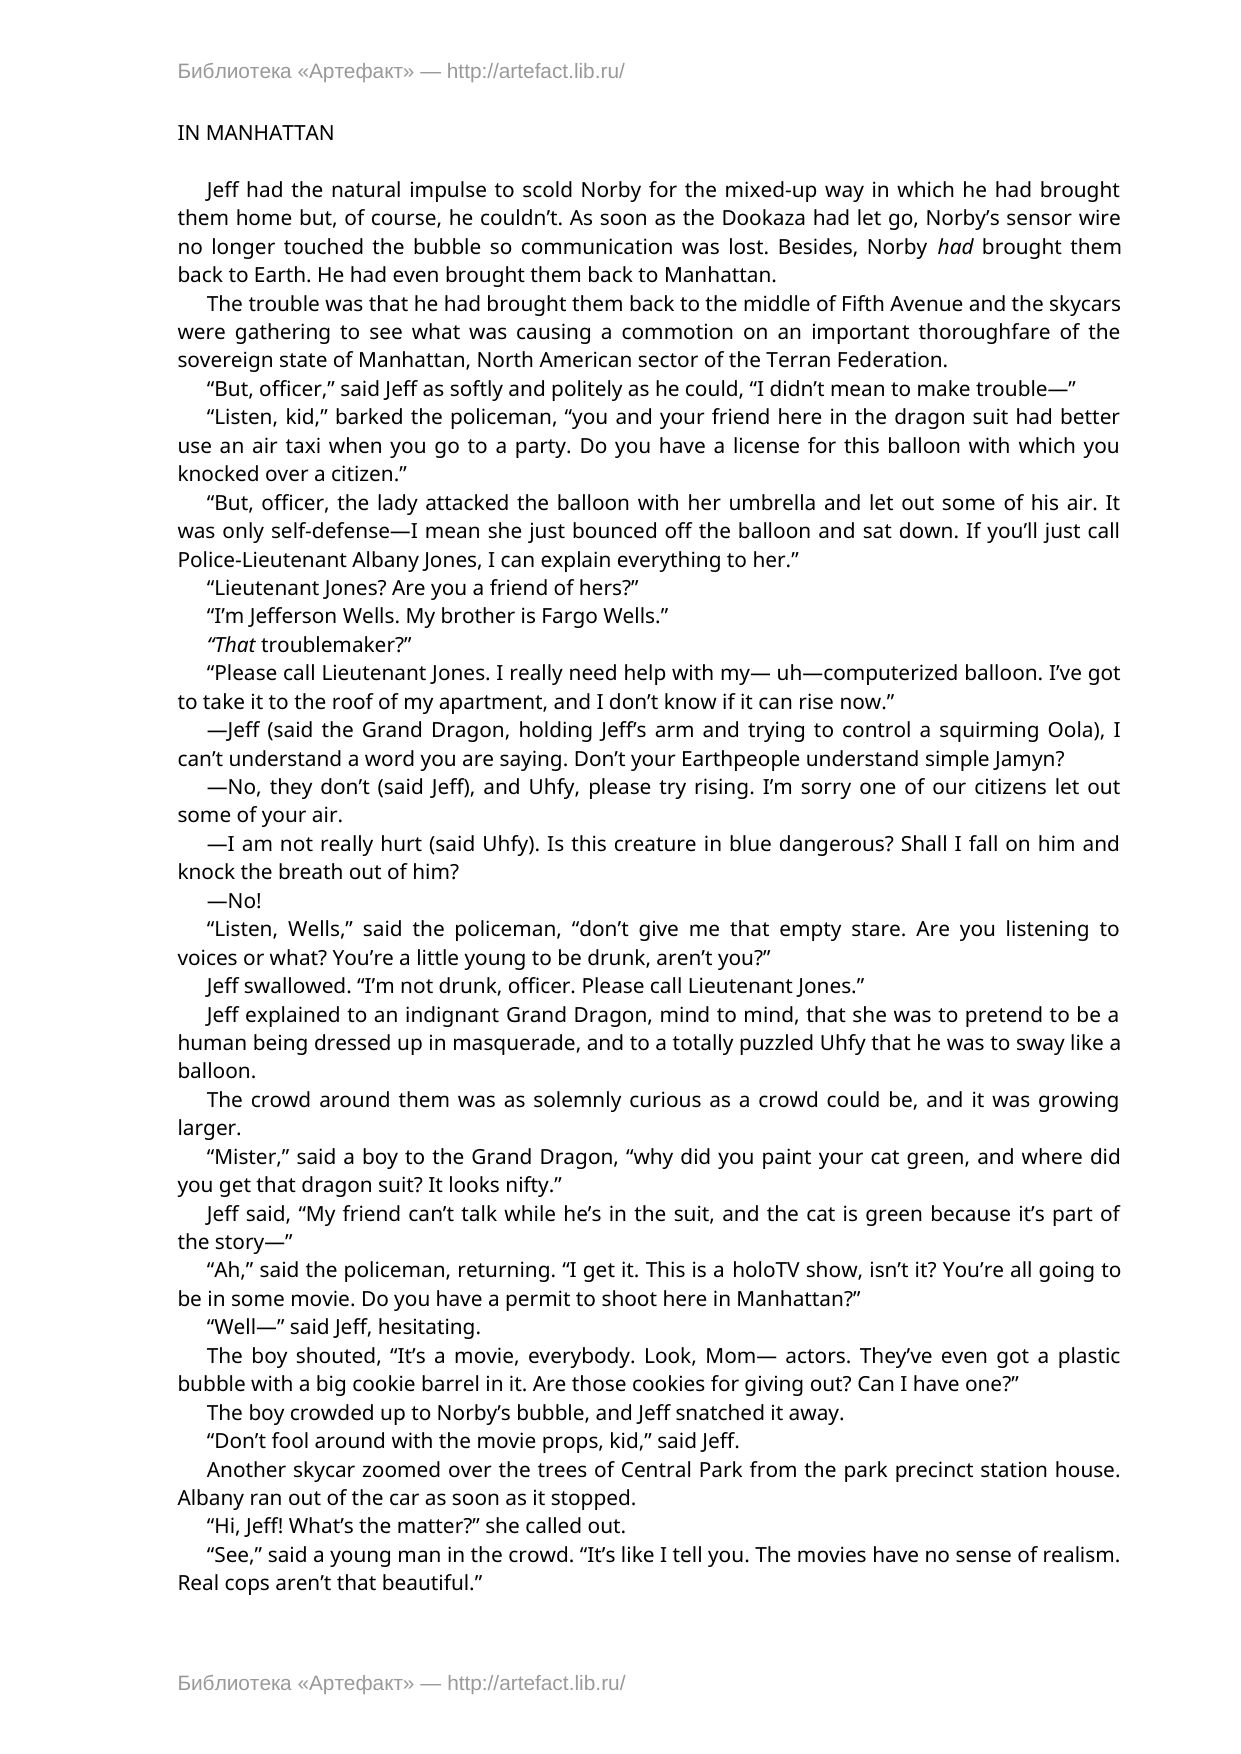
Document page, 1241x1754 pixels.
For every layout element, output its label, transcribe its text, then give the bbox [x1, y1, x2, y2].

text “But, officer,” said Jeff as softly and politely as he could, “I didn’t mean to make trouble—” [177, 374, 1122, 402]
text “Listen, kid,” barked the policeman, “you and your friend here in the dragon suit had better use an air taxi when you go to a party. Do you have a license for this balloon with which you knocked over a citizen.” [177, 402, 1122, 488]
text “Please call Lieutenant Jones. I really need help with my— uh—computerized balloon. I’ve got to take it to the roof of my apartment, and I don’t know if it can rise now.” [177, 658, 1122, 715]
text —No, they don’t (said Jeff), and Uhfy, please try rising. I’m sorry one of our citizens let out some of your air. [177, 772, 1122, 829]
text Jeff said, “My friend can’t talk while he’s in the suit, and the cat is green because it’s part of the story—” [177, 1199, 1122, 1256]
text Jeff explained to an indignant Grand Dragon, mind to mind, that she was to pretend to be a human being dressed up in masquerade, and to a totally puzzled Uhfy that he was to sway like a balloon. [177, 1000, 1122, 1085]
text “Well—” said Jeff, hesitating. [177, 1312, 1122, 1341]
text “But, officer, the lady attacked the balloon with her umbrella and let out some of his air. It was only self-defense—I mean she just bounced off the balloon and sat down. If you’ll just call Police-Lieutenant Albany Jones, I can explain everything to her.” [177, 488, 1122, 573]
text The crowd around them was as solemnly curious as a crowd could be, and it was growing larger. [177, 1085, 1122, 1142]
text “Don’t fool around with the movie props, kid,” said Jeff. [177, 1426, 1122, 1455]
text Jeff swallowed. “I’m not drunk, officer. Please call Lieutenant Jones.” [177, 971, 1122, 1000]
text —I am not really hurt (said Uhfy). Is this creature in blue dangerous? Shall I fall on him and knock the breath out of him? [177, 829, 1122, 886]
subtitle IN MANHATTAN [177, 118, 1122, 147]
text The trouble was that he had brought them back to the middle of Fifth Avenue and the skycars were gathering to see what was causing a commotion on an important thoroughfare of the sovereign state of Manhattan, North American sector of the Terran Federation. [177, 289, 1122, 374]
text —Jeff (said the Grand Dragon, holding Jeff’s arm and trying to control a squirming Oola), I can’t understand a word you are saying. Don’t your Earthpeople understand simple Jamyn? [177, 715, 1122, 772]
text —No! [177, 886, 1122, 914]
text “Listen, Wells,” said the policeman, “don’t give me that empty stare. Are you listening to voices or what? You’re a little young to be drunk, aren’t you?” [177, 914, 1122, 971]
text “Hi, Jeff! What’s the matter?” she called out. [177, 1512, 1122, 1540]
text “Lieutenant Jones? Are you a friend of hers?” [177, 573, 1122, 602]
text “I’m Jefferson Wells. My brother is Fargo Wells.” [177, 602, 1122, 630]
text “That troublemaker?” [177, 630, 1122, 658]
text Another skycar zoomed over the trees of Central Park from the park precinct station house. Albany ran out of the car as soon as it stopped. [177, 1455, 1122, 1512]
text Jeff had the natural impulse to scold Norby for the mixed-up way in which he had brought them home but, of course, he couldn’t. As soon as the Dookaza had let go, Norby’s sensor wire no longer touched the bubble so communication was lost. Besides, Norby had brought them back to Earth. He had even brought them back to Manhattan. [177, 175, 1122, 289]
text The boy shouted, “It’s a movie, everybody. Look, Mom— actors. They’ve even got a plastic bubble with a big cookie barrel in it. Are those cookies for giving out? Can I have one?” [177, 1341, 1122, 1398]
text “Mister,” said a boy to the Grand Dragon, “why did you paint your cat green, and where did you get that dragon suit? It looks nifty.” [177, 1142, 1122, 1199]
text The boy crowded up to Norby’s bubble, and Jeff snatched it away. [177, 1398, 1122, 1426]
text “Ah,” said the policeman, returning. “I get it. This is a holoTV show, isn’t it? You’re all going to be in some movie. Do you have a permit to shoot here in Manhattan?” [177, 1256, 1122, 1312]
text “See,” said a young man in the crowd. “It’s like I tell you. The movies have no sense of realism. Real cops aren’t that beautiful.” [177, 1540, 1122, 1597]
